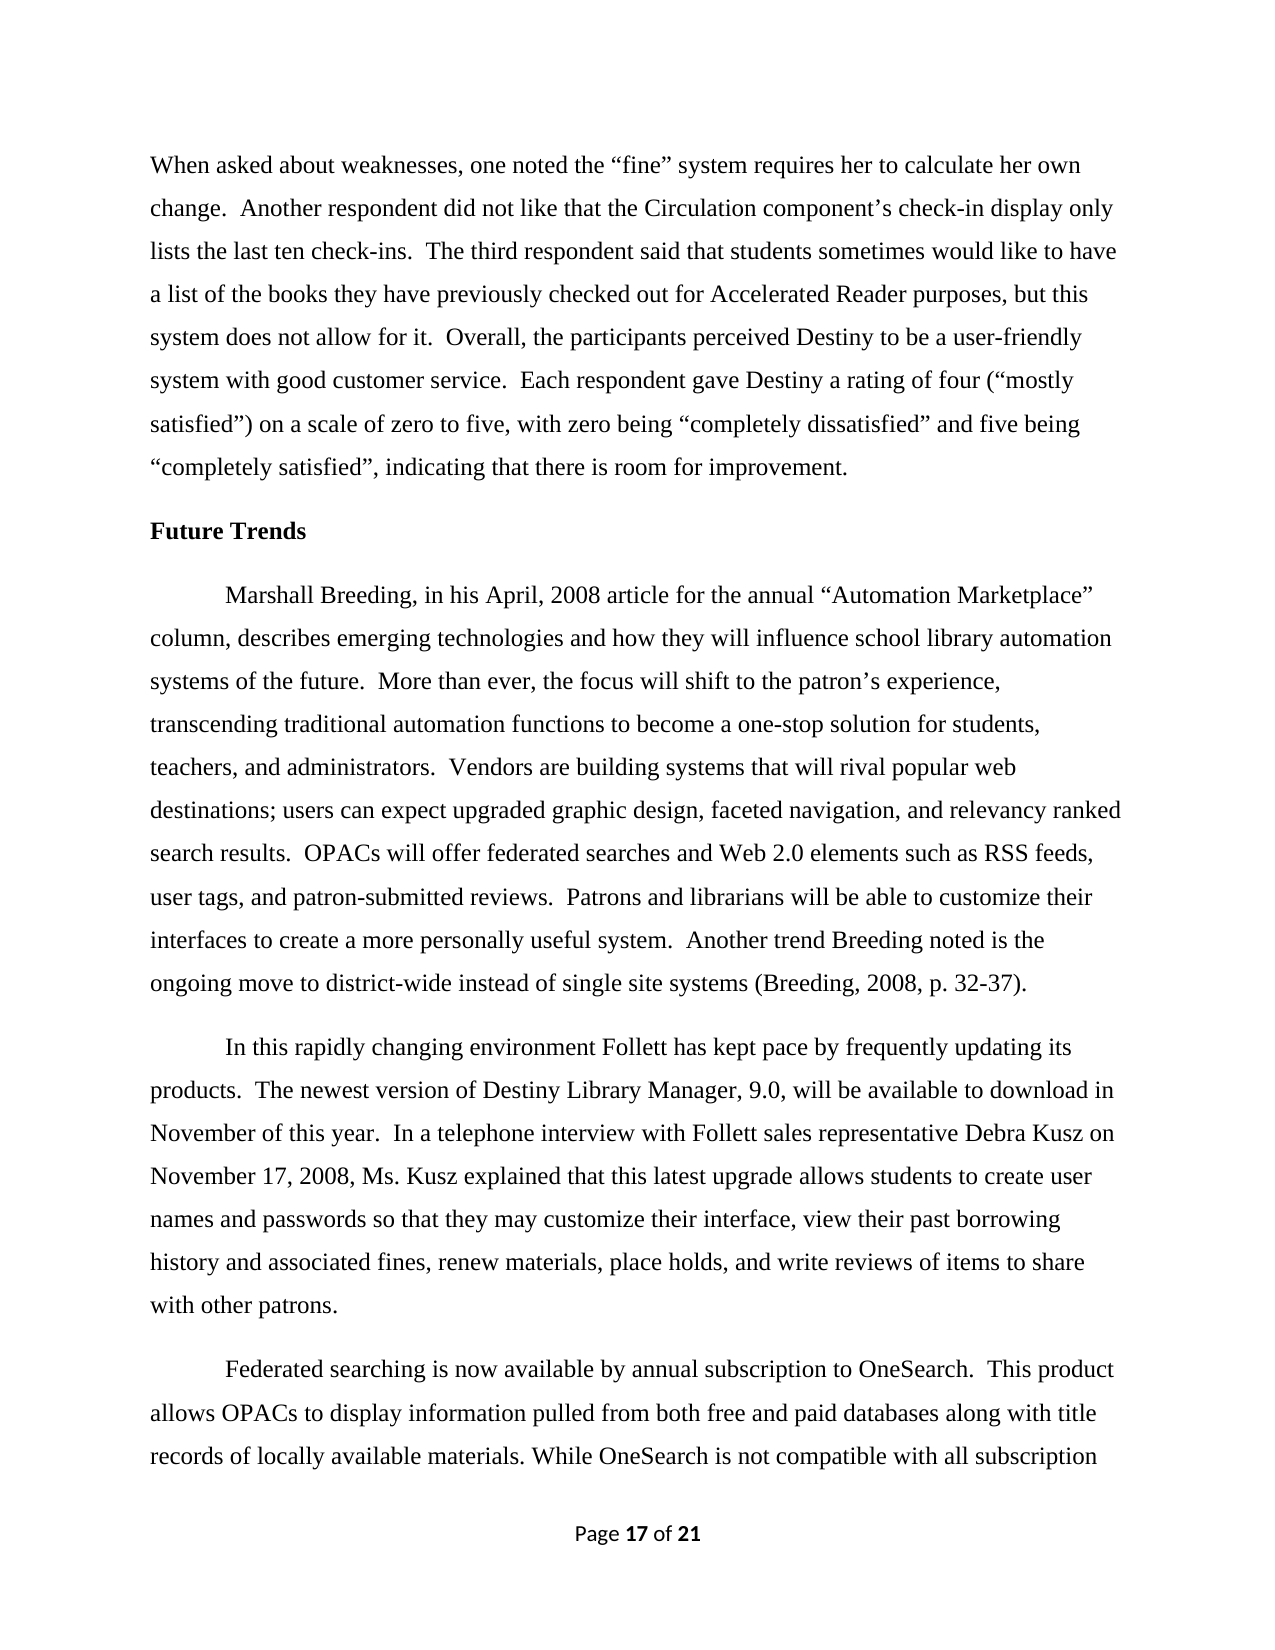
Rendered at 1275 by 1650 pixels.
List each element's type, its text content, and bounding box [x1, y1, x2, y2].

text In this rapidly changing environment Follett has kept pace by frequently updating its products. The newest version of Destiny Library Manager, 9.0, will be available to download in November of this year. In a telephone interview with Follett sales representative Debra Kusz on November 17, 2008, Ms. Kusz explained that this latest upgrade allows students to create user names and passwords so that they may customize their interface, view their past borrowing history and associated fines, renew materials, place holds, and write reviews of items to share with other patrons. [150, 1032, 1125, 1319]
text Future Trends [150, 516, 1125, 544]
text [150, 150, 1125, 481]
text Marshall Breeding, in his April, 2008 article for the annual “Automation Marketplace” column, describes emerging technologies and how they will influence school library automation systems of the future. More than ever, the focus will shift to the patron’s experience, transcending traditional automation functions to become a one-stop solution for students, teachers, and administrators. Vendors are building systems that will rival popular web destinations; users can expect upgraded graphic design, faceted navigation, and relevancy ranked search results. OPACs will offer federated searches and Web 2.0 elements such as RSS feeds, user tags, and patron-submitted reviews. Patrons and librarians will be able to customize their interfaces to create a more personally useful system. Another trend Breeding noted is the ongoing move to district-wide instead of single site systems (Breeding, 2008, p. 32-37). [150, 580, 1125, 997]
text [150, 1354, 1125, 1469]
